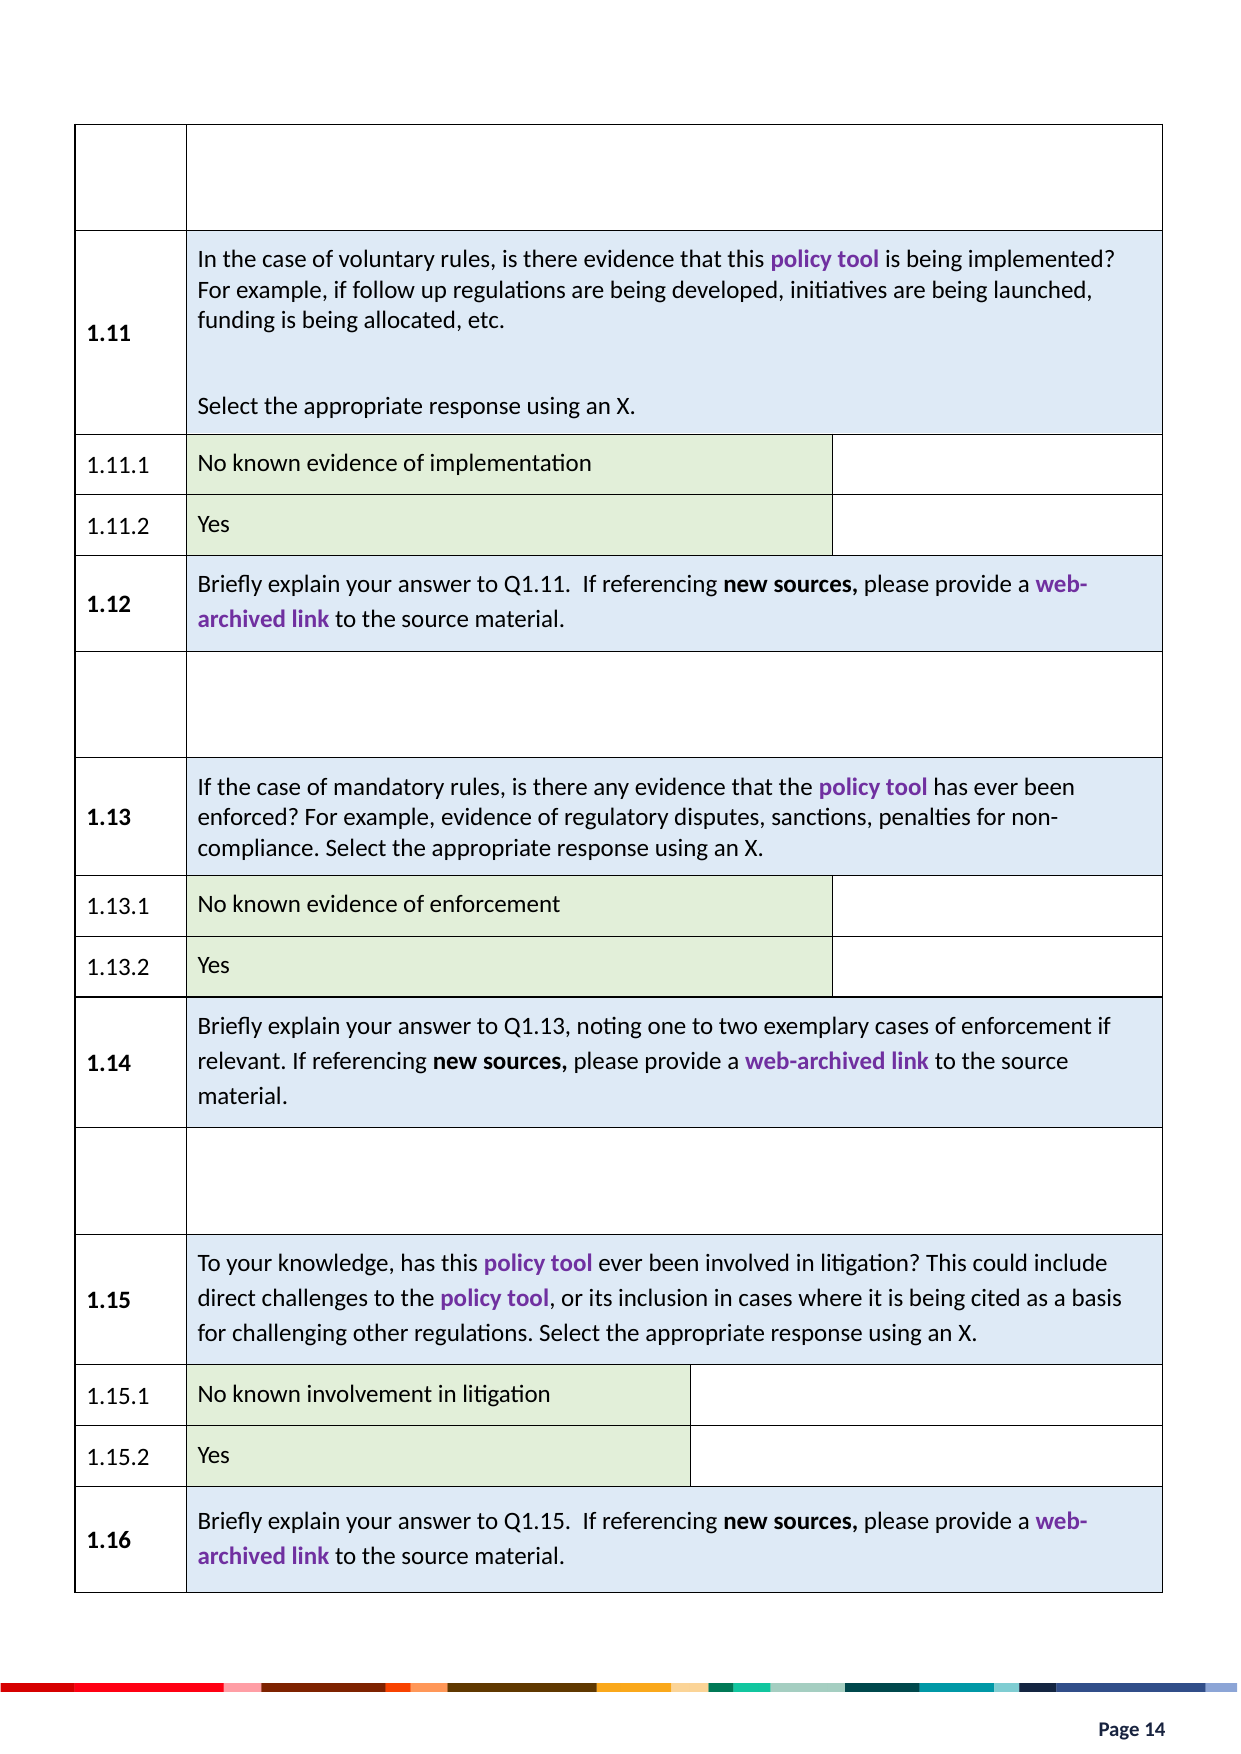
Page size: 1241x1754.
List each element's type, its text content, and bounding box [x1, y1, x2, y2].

table_cell 1.15 [76, 1235, 186, 1364]
table_cell If the case of mandatory rules, is there any evidence that the policy tool has ever been enforced? For example, evidence of regulatory disputes, sanctions, penalties for non-compliance. Select the appropriate response using an X. [187, 758, 1162, 875]
table_cell In the case of voluntary rules, is there evidence that this policy tool is being implemented? For example, if follow up regulations are being developed, initiatives are being launched, funding is being allocated, etc. Select the appropriate response using an X. [187, 231, 1162, 433]
table_cell To your knowledge, has this policy tool ever been involved in litigation? This could include direct challenges to the policy tool, or its inclusion in cases where it is being cited as a basis for challenging other regulations. Select the appropriate response using an X. [187, 1235, 1162, 1364]
table_cell 1.14 [76, 998, 186, 1127]
table_cell 1.13.1 [76, 876, 186, 936]
table_cell [76, 125, 186, 230]
table_cell Yes [187, 1426, 690, 1486]
table_cell [833, 495, 1162, 555]
table_cell Yes [187, 937, 832, 996]
table_cell Briefly explain your answer to Q1.13, noting one to two exemplary cases of enforcement if relevant. If referencing new sources, please provide a web-archived link to the source material. [187, 998, 1162, 1127]
table_cell [833, 876, 1162, 936]
table_cell Briefly explain your answer to Q1.15. If referencing new sources, please provide a web-archived link to the source material. [187, 1487, 1162, 1592]
table_cell 1.15.2 [76, 1426, 186, 1486]
table_cell 1.13 [76, 758, 186, 875]
table_cell 1.11 [76, 231, 186, 433]
table_cell [76, 652, 186, 757]
table_cell [833, 435, 1162, 494]
table_cell 1.11.2 [76, 495, 186, 555]
table_cell [691, 1426, 1162, 1486]
table_cell 1.13.2 [76, 937, 186, 996]
table_cell 1.11.1 [76, 435, 186, 494]
table_cell Yes [187, 495, 832, 555]
table_cell [76, 1128, 186, 1233]
table_cell 1.16 [76, 1487, 186, 1592]
table_cell [691, 1365, 1162, 1425]
table_cell Briefly explain your answer to Q1.11. If referencing new sources, please provide a web-archived link to the source material. [187, 556, 1162, 651]
table_cell No known evidence of enforcement [187, 876, 832, 936]
table_cell 1.15.1 [76, 1365, 186, 1425]
picture [0, 1683, 1236, 1692]
table_cell [187, 1128, 1162, 1233]
table_cell [187, 125, 1162, 230]
table_cell No known involvement in litigation [187, 1365, 690, 1425]
table_cell [187, 652, 1162, 757]
table_cell No known evidence of implementation [187, 435, 832, 494]
table_cell [833, 937, 1162, 996]
table_cell 1.12 [76, 556, 186, 651]
